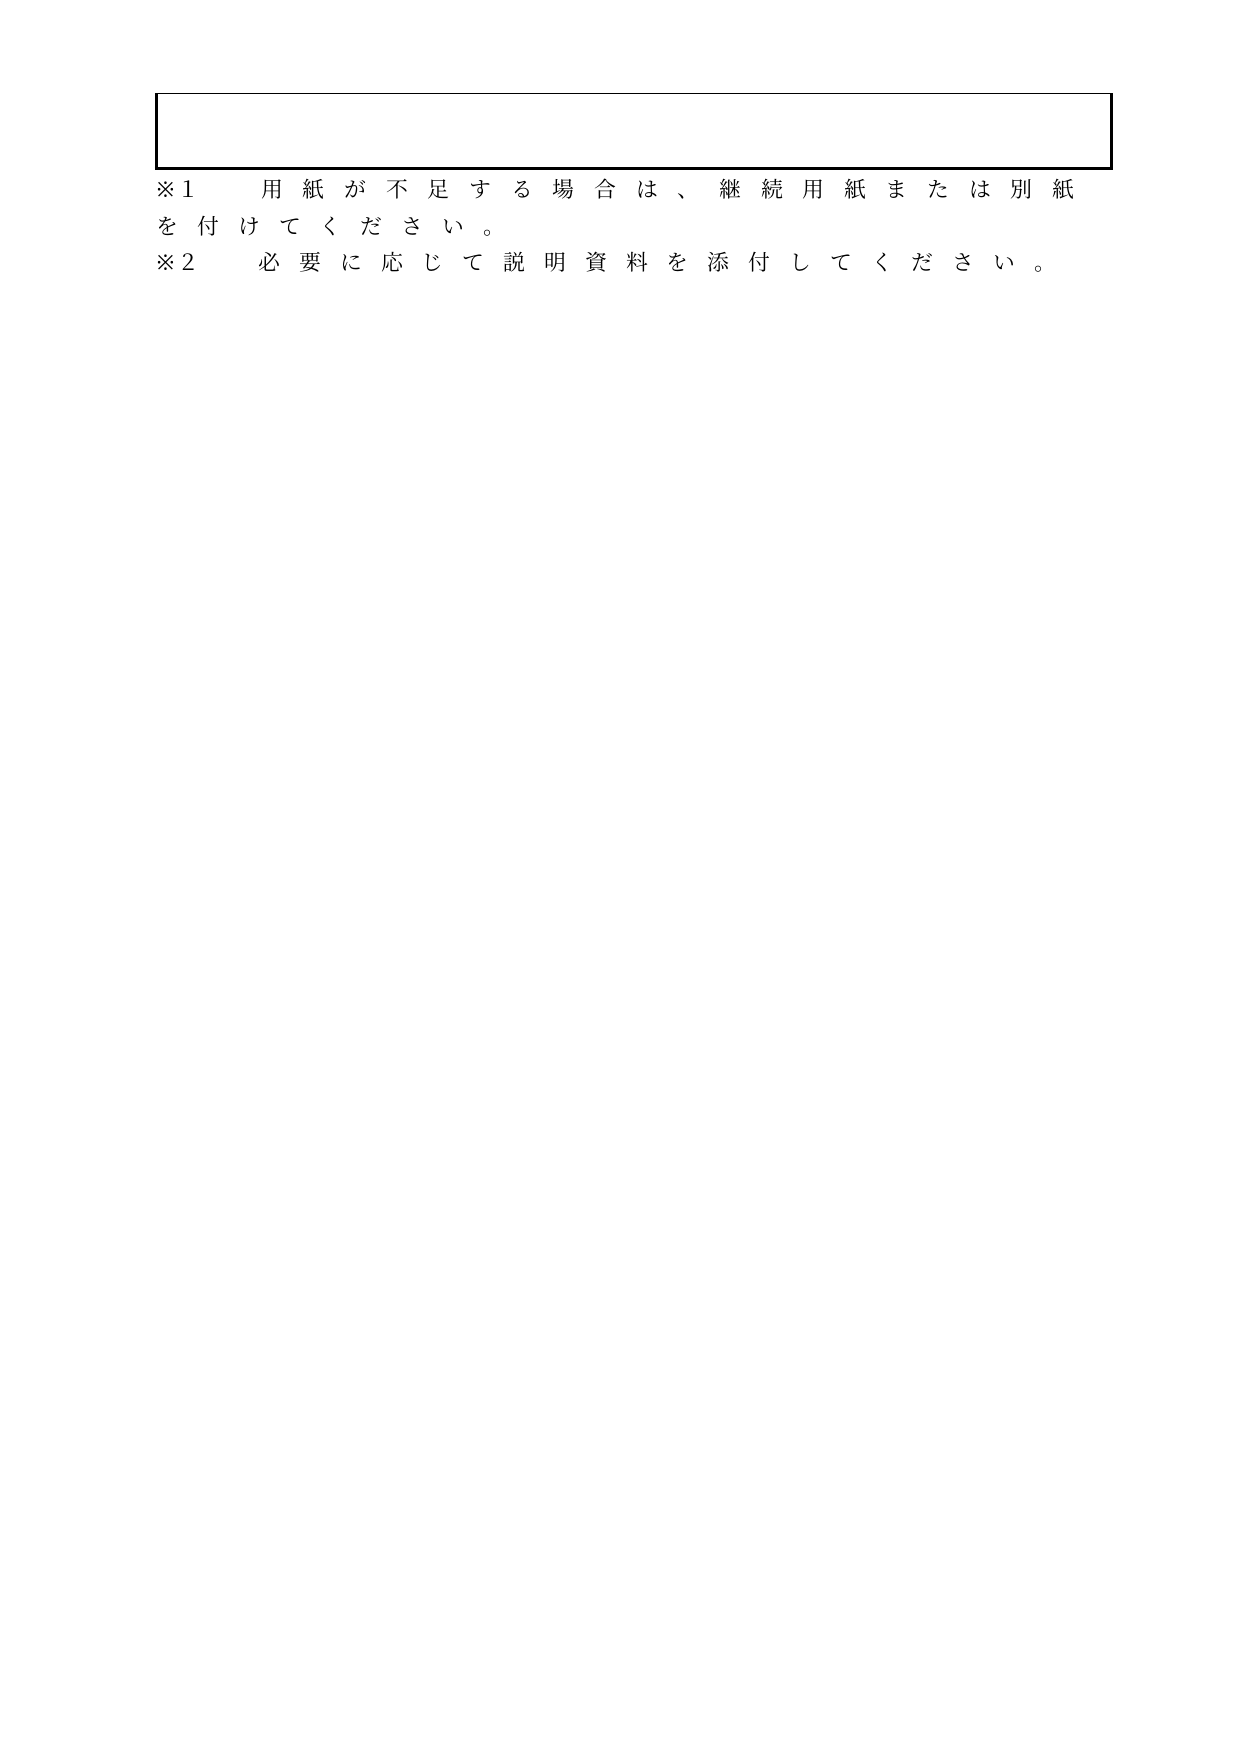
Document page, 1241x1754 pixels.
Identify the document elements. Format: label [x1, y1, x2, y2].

table_cell [158, 94, 1110, 167]
